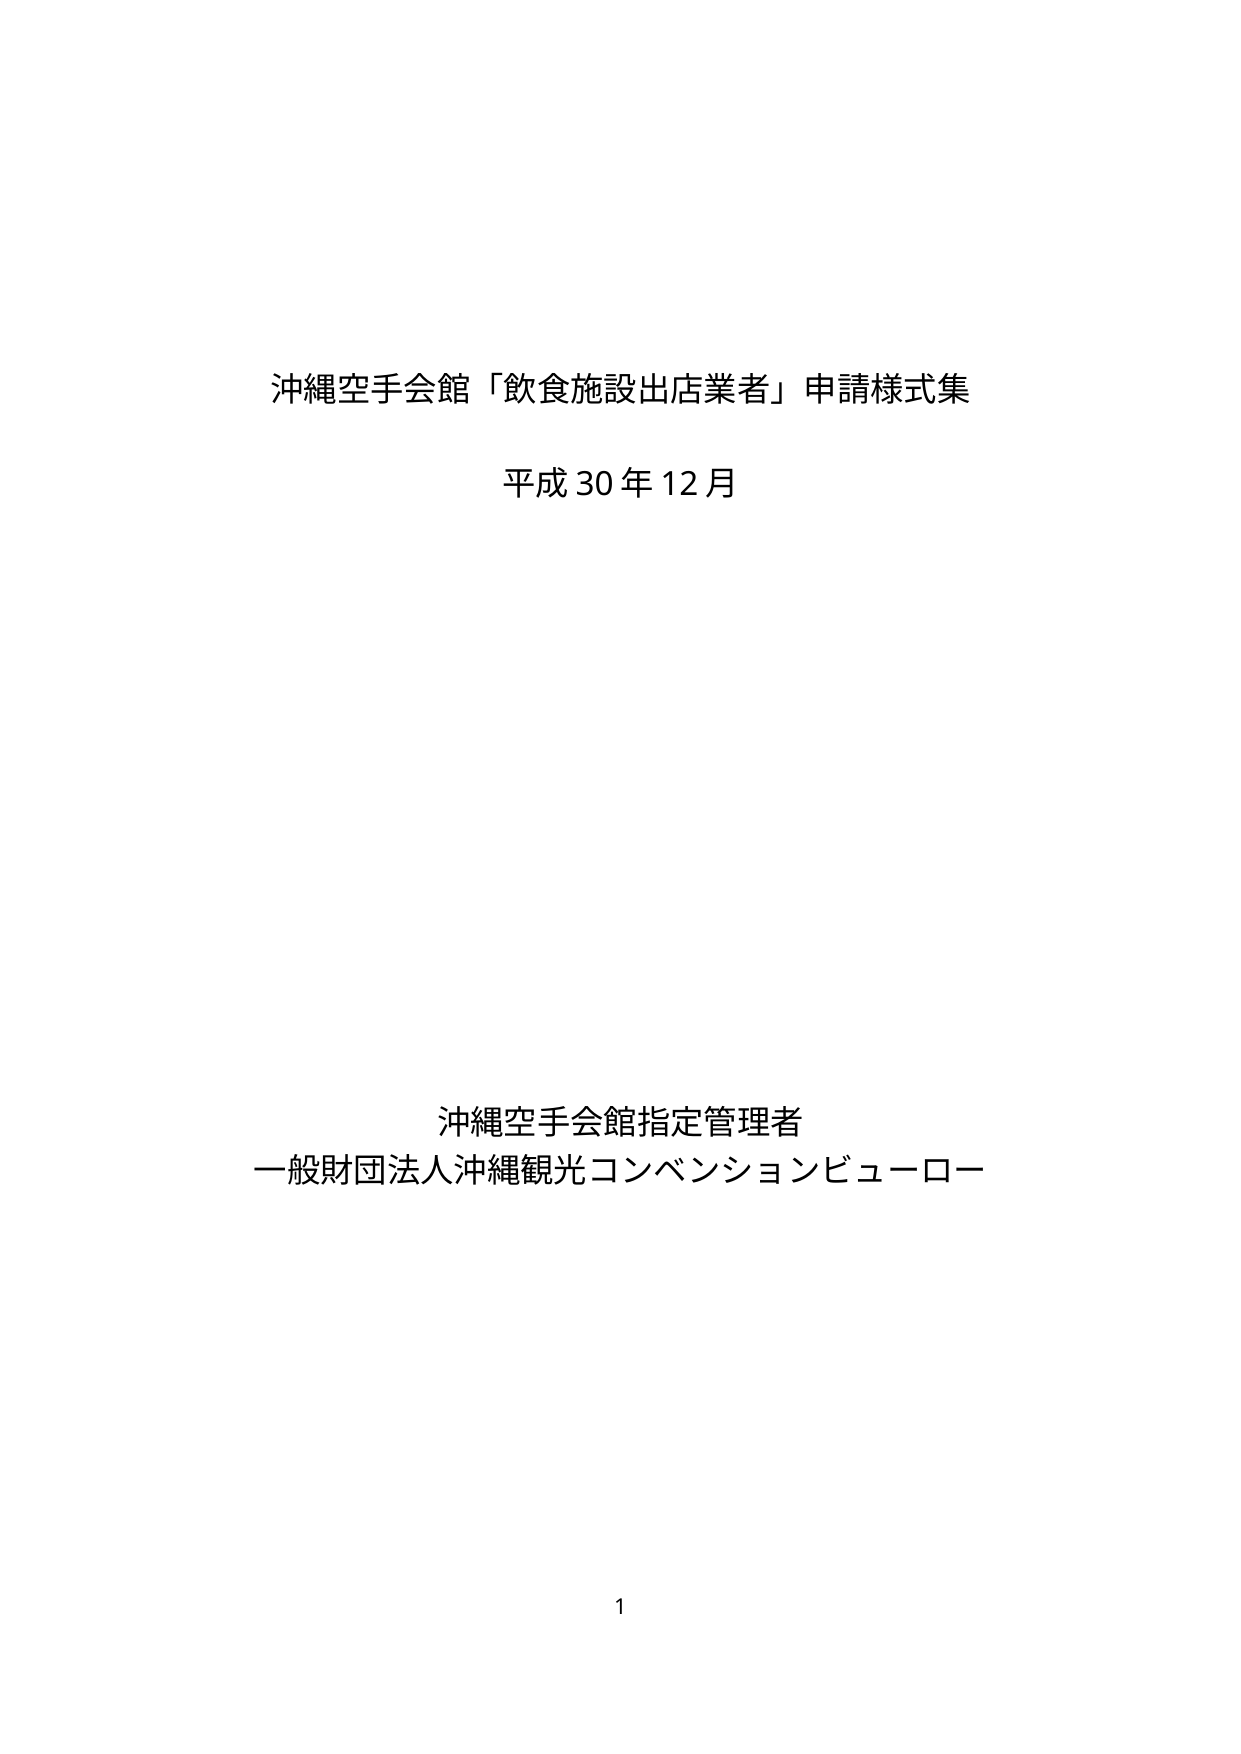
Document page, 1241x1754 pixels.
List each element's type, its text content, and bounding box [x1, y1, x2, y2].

text 一般財団法人沖縄観光コンベンションビューロー [177, 1144, 1063, 1192]
text 平成30年12月 [177, 457, 1063, 505]
text 沖縄空手会館指定管理者 [177, 1096, 1063, 1144]
text 沖縄空手会館「飲食施設出店業者」申請様式集 [177, 363, 1063, 411]
